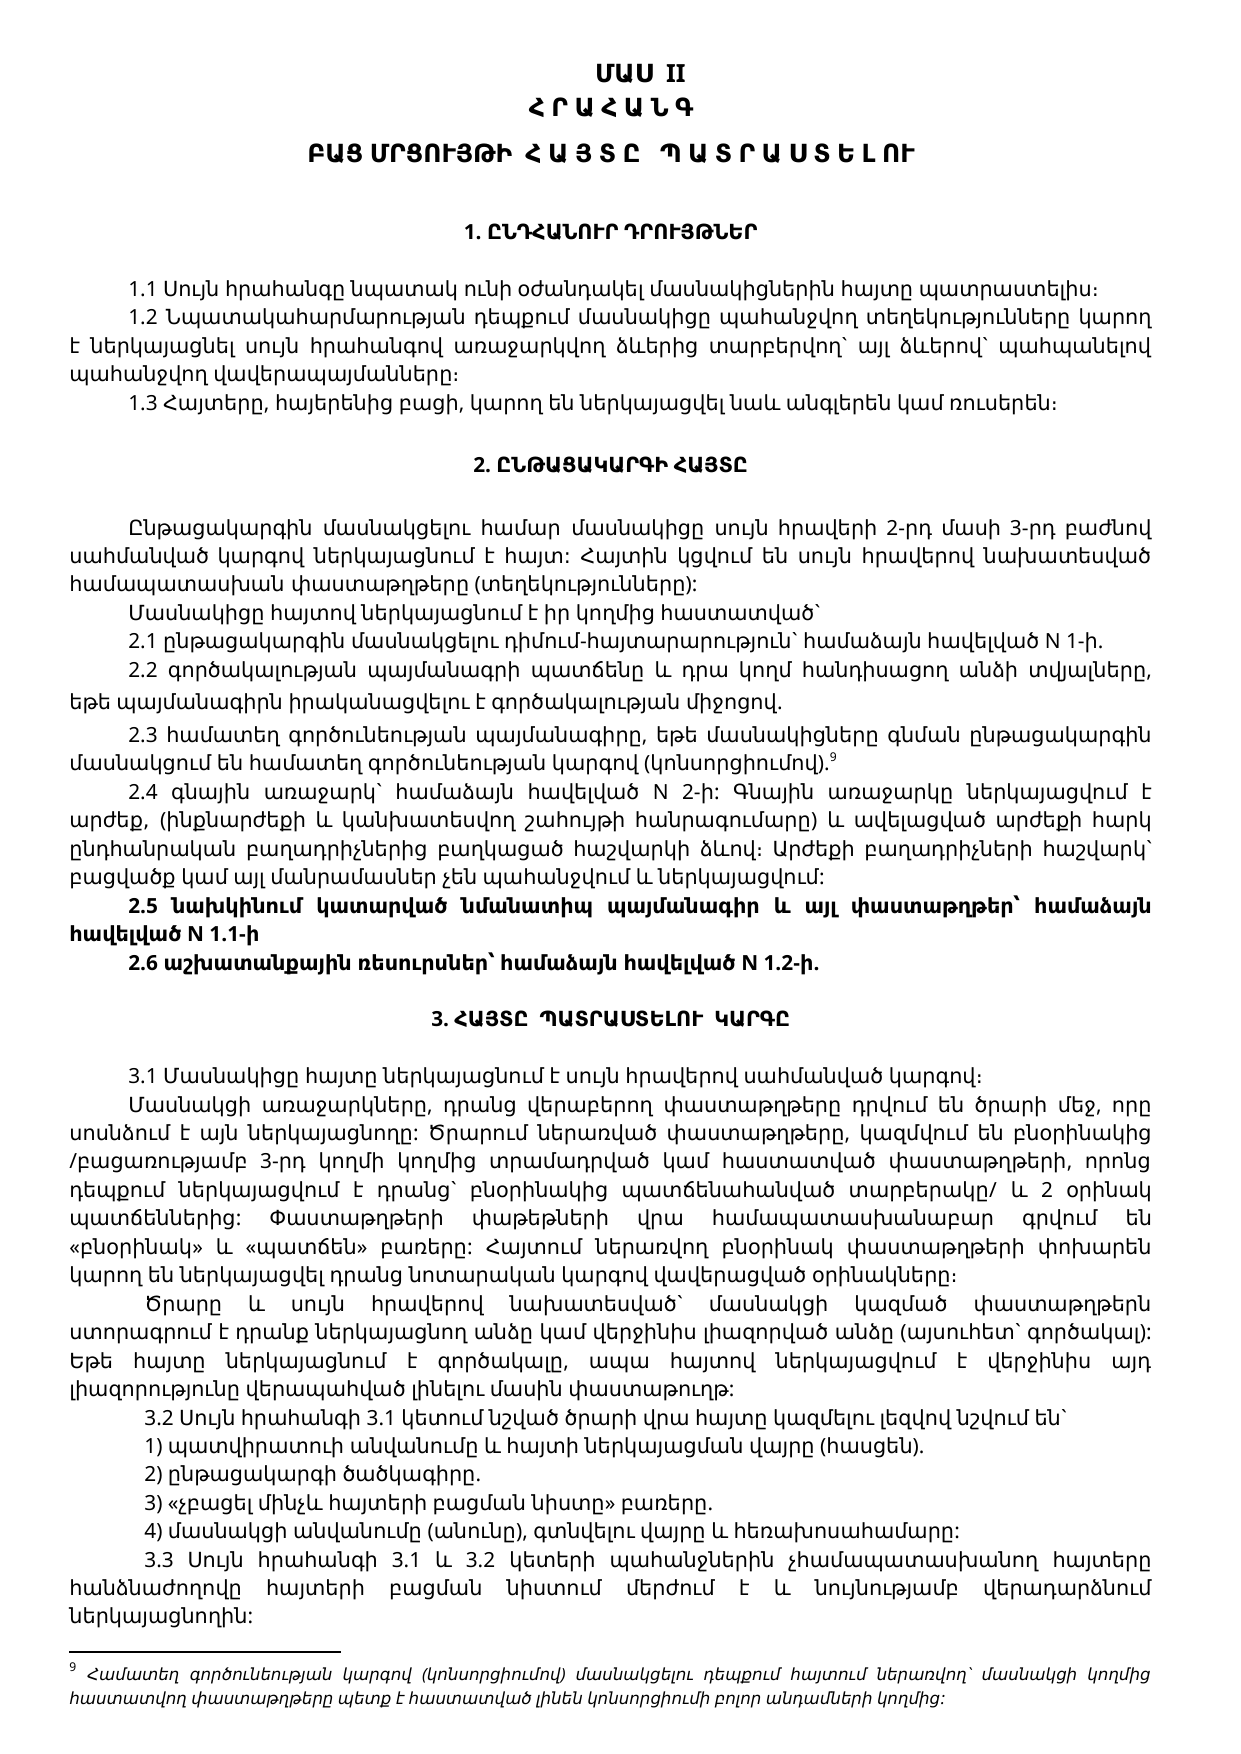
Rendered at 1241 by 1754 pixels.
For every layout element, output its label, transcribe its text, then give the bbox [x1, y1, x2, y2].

text Մասնակցի առաջարկները, դրանց վերաբերող փաստաթղթերը դրվում են ծրարի մեջ, որը սոսնձում է այն ներկայացնողը: Ծրարում ներառված փաստաթղթերը, կազմվում են բնօրինակից /բացառությամբ 3-րդ կողմի կողմից տրամադրված կամ հաստատված փաստաթղթերի, որոնց դեպքում ներկայացվում է դրանց` բնօրինակից պատճենահանված տարբերակը/ և 2 օրինակ պատճեններից: Փաստաթղթերի փաթեթների վրա համապատասխանաբար գրվում են «բնօրինակ» և «պատճեն» բառերը: Հայտում ներառվող բնօրինակ փաստաթղթերի փոխարեն կարող են ներկայացվել դրանց նոտարական կարգով վավերացված օրինակները։ [69, 1090, 1152, 1289]
text 2.3 համատեղ գործունեության պայմանագիրը, եթե մասնակիցները գնման ընթացակարգին մասնակցում են համատեղ գործունեության կարգով (կոնսորցիումով). [69, 720, 1152, 777]
text 3.2 Սույն հրահանգի 3.1 կետում նշված ծրարի վրա հայտը կազմելու լեզվով նշվում են` [69, 1403, 1152, 1431]
text 1.2 Նպատակահարմարության դեպքում մասնակիցը պահանջվող տեղեկությունները կարող է ներկայացնել սույն հրահանգով առաջարկվող ձևերից տարբերվող` այլ ձևերով` պահպանելով պահանջվող վավերապայմանները։ [69, 302, 1152, 388]
text 3. ՀԱՅՏԸ ՊԱՏՐԱՍՏԵԼՈՒ ԿԱՐԳԸ [69, 1004, 1152, 1033]
text 2.6 աշխատանքային ռեսուրսներ՝ համաձայն հավելված N 1.2-ի. [69, 948, 1152, 976]
text 2) ընթացակարգի ծածկագիրը. [69, 1459, 1152, 1488]
text Մասնակիցը հայտով ներկայացնում է իր կողմից հաստատված` [69, 598, 1152, 626]
text 4) մասնակցի անվանումը (անունը), գտնվելու վայրը և հեռախոսահամարը: [69, 1516, 1152, 1545]
text ԲԱՑ ՄՐՑՈՒՅԹԻ Հ Ա Յ Տ Ը Պ Ա Տ Ր Ա Ս Տ Ե Լ ՈՒ [69, 136, 1152, 170]
text Հ Ր Ա Հ Ա Ն Գ [69, 89, 1152, 124]
text 2.1 ընթացակարգին մասնակցելու դիմում-հայտարարություն` համաձայն հավելված N 1-ի. [69, 626, 1152, 655]
text 1.1 Սույն հրահանգը նպատակ ունի օժանդակել մասնակիցներին հայտը պատրաստելիս։ [69, 274, 1152, 302]
text 1) պատվիրատուի անվանումը և հայտի ներկայացման վայրը (հասցեն). [69, 1431, 1152, 1459]
text 3.3 Սույն հրահանգի 3.1 և 3.2 կետերի պահանջներին չհամապատասխանող հայտերը հանձնաժողովը հայտերի բացման նիստում մերժում է և նույնությամբ վերադարձնում ներկայացնողին: [69, 1545, 1152, 1630]
text 2.2 գործակալության պայմանագրի պատճենը և դրա կողմ հանդիսացող անձի տվյալները, եթե պայմանագիրն իրականացվելու է գործակալության միջոցով. [69, 655, 1152, 716]
text 3) «չբացել մինչև հայտերի բացման նիստը» բառերը. [69, 1488, 1152, 1516]
text 2. ԸՆԹԱՑԱԿԱՐԳԻ ՀԱՅՏԸ [69, 450, 1152, 479]
text 1. ԸՆԴՀԱՆՈՒՐ ԴՐՈՒՅԹՆԵՐ [69, 217, 1152, 245]
text 1.3 Հայտերը, հայերենից բացի, կարող են ներկայացվել նաև անգլերեն կամ ռուսերեն։ [69, 388, 1152, 416]
text 3.1 Մասնակիցը հայտը ներկայացնում է սույն հրավերով սահմանված կարգով։ [69, 1061, 1152, 1090]
text ՄԱՍ II [69, 56, 1152, 89]
text 2.5 նախկինում կատարված նմանատիպ պայմանագիր և այլ փաստաթղթեր՝ համաձայն հավելված N 1.1-ի [69, 891, 1152, 948]
text 2.4 գնային առաջարկ` համաձայն հավելված N 2-ի: Գնային առաջարկը ներկայացվում է արժեք, (ինքնարժեքի և կանխատեսվող շահույթի հանրագումարը) և ավելացված արժեքի հարկ ընդհանրական բաղադրիչներից բաղկացած հաշվարկի ձևով։ Արժեքի բաղադրիչների հաշվարկ` բացվածք կամ այլ մանրամասներ չեն պահանջվում և ներկայացվում: [69, 777, 1152, 891]
text Ծրարը և սույն հրավերով նախատեսված` մասնակցի կազմած փաստաթղթերն ստորագրում է դրանք ներկայացնող անձը կամ վերջինիս լիազորված անձը (այսուհետ` գործակալ): Եթե հայտը ներկայացնում է գործակալը, ապա հայտով ներկայացվում է վերջինիս այդ լիազորությունը վերապահված լինելու մասին փաստաթուղթ: [69, 1289, 1152, 1403]
text Ընթացակարգին մասնակցելու համար մասնակիցը սույն հրավերի 2-րդ մասի 3-րդ բաժնով սահմանված կարգով ներկայացնում է հայտ: Հայտին կցվում են սույն հրավերով նախատեսված համապատասխան փաստաթղթերը (տեղեկությունները): [69, 513, 1152, 598]
